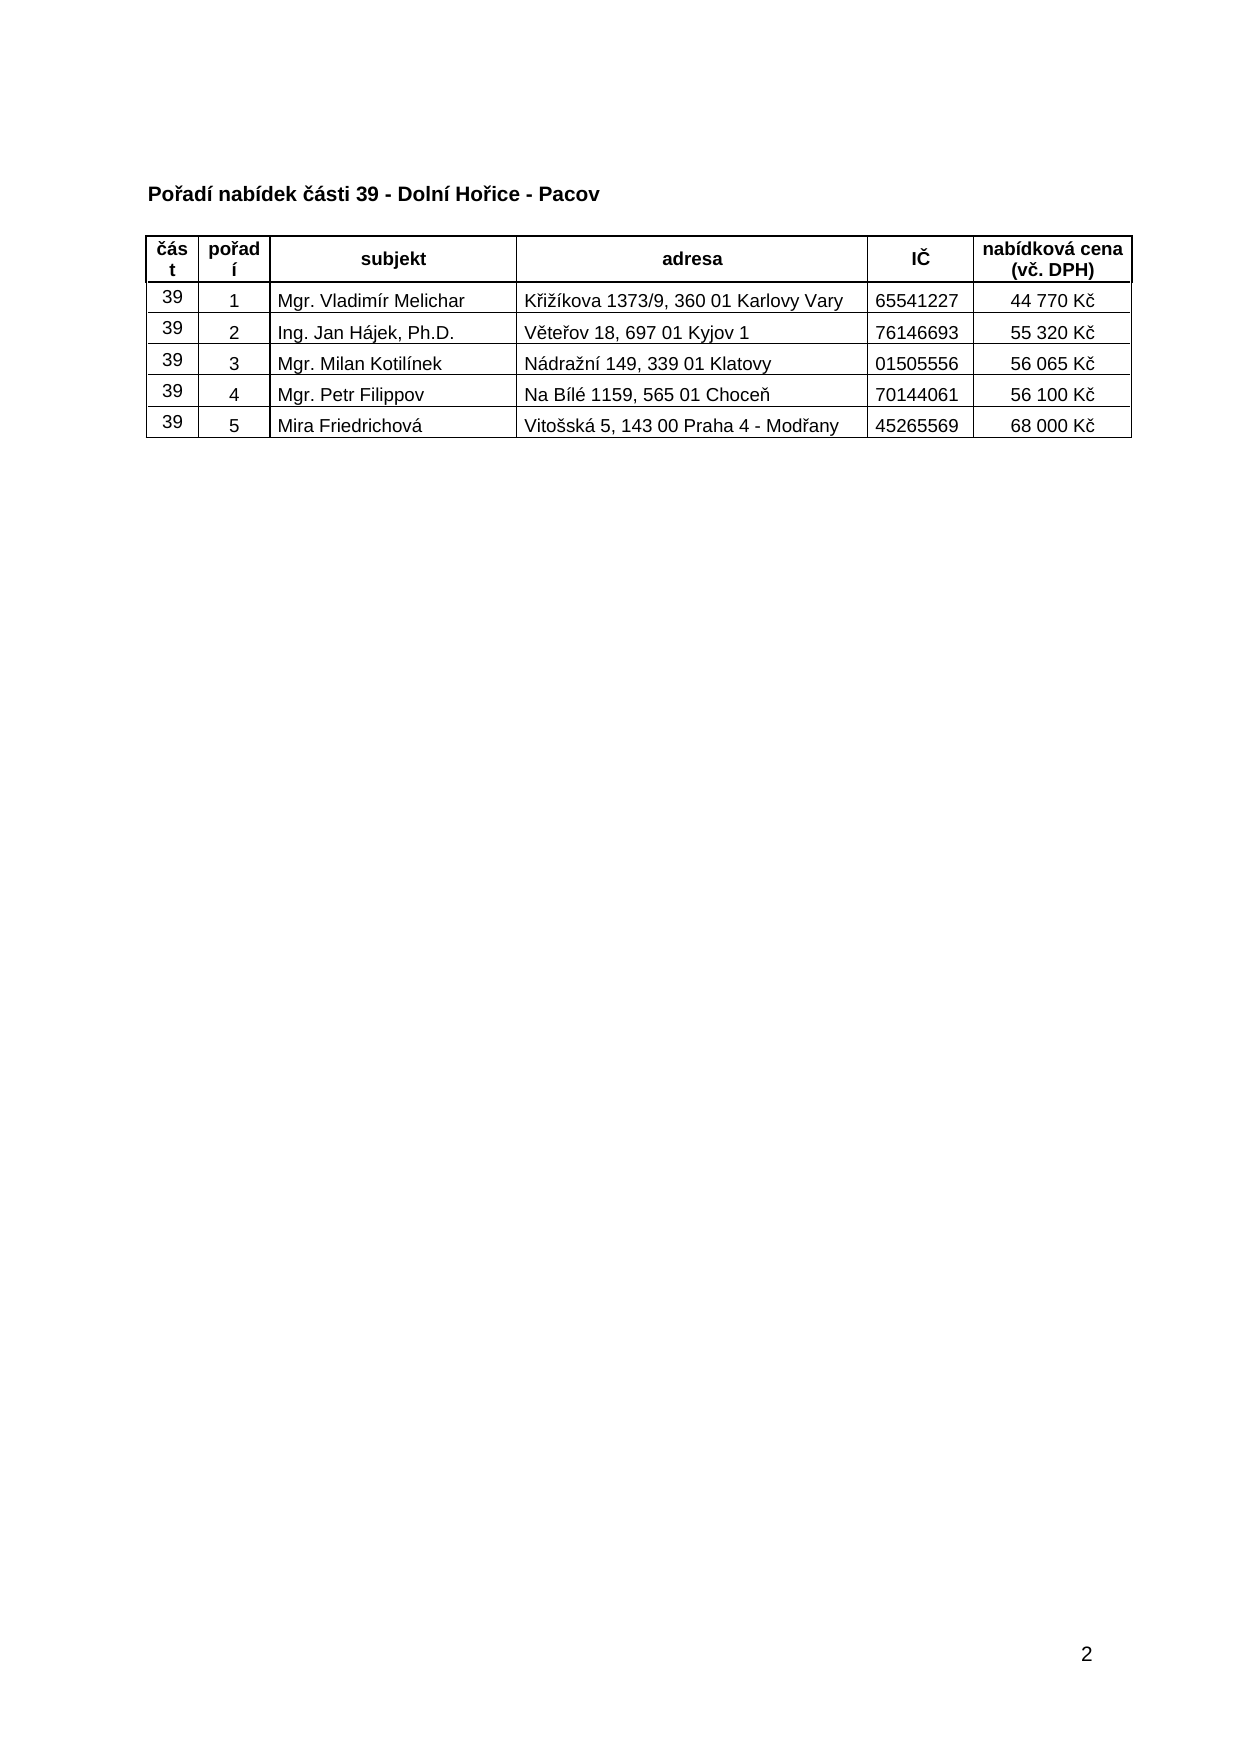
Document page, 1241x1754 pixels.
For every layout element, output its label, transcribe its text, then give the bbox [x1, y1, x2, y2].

table_cell 1 [199, 283, 269, 312]
table_cell 3 [199, 344, 269, 374]
table_cell Mgr. Petr Filippov [271, 375, 516, 406]
table_cell 39 [147, 344, 198, 374]
table_cell 2 [199, 313, 269, 343]
table_cell 39 [147, 313, 198, 343]
table_cell 39 [147, 407, 198, 437]
table_cell 5 [199, 407, 269, 437]
table_cell Mgr. Vladimír Melichar [271, 283, 516, 312]
table_cell Mgr. Milan Kotilínek [271, 344, 516, 374]
table_cell 39 [147, 282, 198, 312]
table_cell 68 000 Kč [974, 406, 1131, 437]
table_cell 76146693 [868, 313, 973, 343]
table_header adresa [517, 237, 867, 281]
table_cell Věteřov 18, 697 01 Kyjov 1 [517, 313, 867, 343]
table_header subjekt [271, 237, 516, 281]
table_header část [147, 237, 198, 281]
table_cell 65541227 [868, 283, 973, 312]
table_cell 4 [199, 375, 269, 406]
table_cell Vitošská 5, 143 00 Praha 4 - Modřany [517, 407, 867, 437]
table_cell Mira Friedrichová [271, 407, 516, 437]
table_cell 55 320 Kč [974, 312, 1131, 343]
table_cell 39 [147, 375, 198, 406]
table_cell 70144061 [868, 375, 973, 406]
table_header nabídková cena (vč. DPH) [974, 237, 1131, 281]
table_cell 45265569 [868, 407, 973, 437]
table_cell Křižíkova 1373/9, 360 01 Karlovy Vary [517, 283, 867, 312]
table_cell Ing. Jan Hájek, Ph.D. [271, 313, 516, 343]
table_cell 44 770 Kč [974, 281, 1131, 312]
table_header pořadí [199, 237, 269, 281]
text Pořadí nabídek části 39 - Dolní Hořice - Pacov [148, 177, 1092, 206]
table_header IČ [868, 237, 973, 281]
table_cell 56 065 Kč [974, 343, 1131, 374]
table_cell Na Bílé 1159, 565 01 Choceň [517, 375, 867, 406]
table_cell Nádražní 149, 339 01 Klatovy [517, 344, 867, 374]
table_cell 01505556 [868, 344, 973, 374]
table_cell 56 100 Kč [974, 374, 1131, 406]
